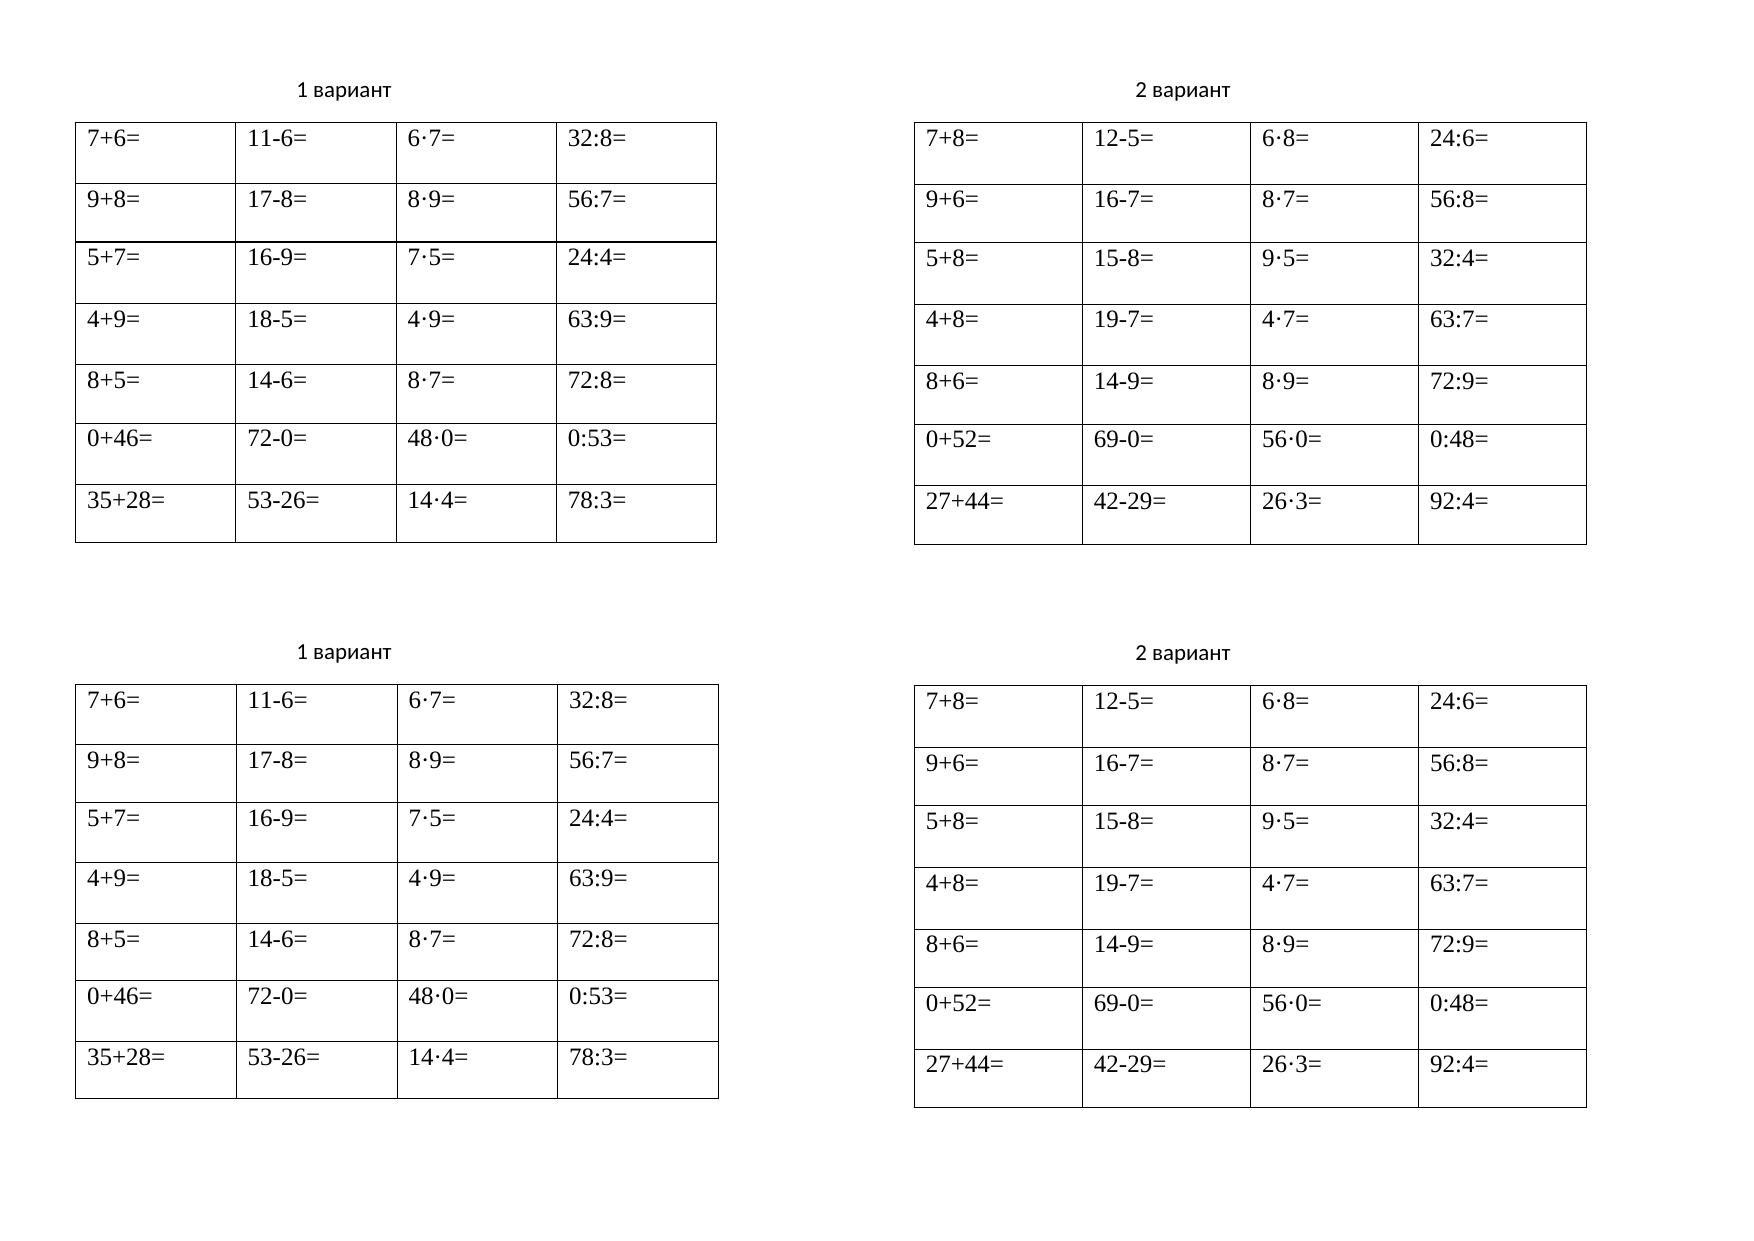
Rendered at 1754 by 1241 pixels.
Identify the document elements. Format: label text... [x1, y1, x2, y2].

table_header 6·8= [1251, 686, 1418, 747]
table_cell 35+28= [76, 1042, 236, 1098]
table_header 24:6= [1419, 123, 1586, 183]
table_cell 63:9= [557, 304, 716, 364]
table_cell 72-0= [236, 424, 396, 484]
table_cell 26·3= [1251, 486, 1418, 543]
table_cell 0+46= [76, 981, 236, 1041]
text 2 вариант [1061, 638, 1679, 666]
table_cell 14·4= [398, 1042, 557, 1098]
text 1 вариант [222, 637, 840, 665]
table_header 7+8= [915, 686, 1082, 747]
table_header 32:8= [558, 685, 718, 744]
table_cell 92:4= [1419, 1050, 1586, 1107]
table_cell 8+6= [915, 366, 1082, 423]
table_cell 14-9= [1083, 930, 1250, 987]
table_cell 9+6= [915, 748, 1082, 805]
table_cell 0:53= [557, 424, 716, 484]
table_header 7+6= [76, 685, 236, 744]
table_cell 0+52= [915, 988, 1082, 1048]
table_cell 72:8= [558, 924, 718, 980]
table_cell 16-9= [237, 803, 397, 862]
table_header 32:8= [557, 123, 716, 183]
table_cell 24:4= [557, 243, 716, 303]
table_cell 16-7= [1083, 748, 1250, 805]
table_cell 26·3= [1251, 1050, 1418, 1107]
table_cell 8+5= [76, 924, 236, 980]
table_cell 4·9= [398, 863, 557, 923]
table_cell 17-8= [236, 184, 396, 241]
table_cell 14-9= [1083, 366, 1250, 423]
table_cell 72:9= [1419, 366, 1586, 423]
table_cell 8+6= [915, 930, 1082, 987]
table_cell 48·0= [398, 981, 557, 1041]
table_cell 15-8= [1083, 806, 1250, 867]
table_cell 19-7= [1083, 868, 1250, 928]
table_cell 17-8= [237, 745, 397, 802]
table_cell 16-7= [1083, 185, 1250, 242]
table_header 24:6= [1419, 686, 1586, 747]
table_cell 4·7= [1251, 868, 1418, 928]
table_cell 56:7= [558, 745, 718, 802]
table_header 6·7= [398, 685, 557, 744]
table_cell 0:53= [558, 981, 718, 1041]
table_cell 5+8= [915, 806, 1082, 867]
table_cell 56:7= [557, 184, 716, 241]
table_cell 32:4= [1419, 243, 1586, 303]
table_cell 72:9= [1419, 930, 1586, 987]
table_cell 35+28= [76, 485, 235, 542]
table_cell 5+7= [76, 243, 235, 303]
table_cell 56·0= [1251, 988, 1418, 1048]
table_cell 19-7= [1083, 305, 1250, 365]
table_cell 8·7= [1251, 748, 1418, 805]
table_cell 8·9= [1251, 366, 1418, 423]
table_cell 4+9= [76, 863, 236, 923]
table_cell 8·9= [1251, 930, 1418, 987]
table_cell 9+6= [915, 185, 1082, 242]
table_cell 48·0= [397, 424, 556, 484]
table_cell 8·9= [398, 745, 557, 802]
table_cell 18-5= [236, 304, 396, 364]
table_cell 8·7= [397, 365, 556, 422]
table_header 6·7= [397, 123, 556, 183]
table_cell 56:8= [1419, 185, 1586, 242]
table_cell 7·5= [398, 803, 557, 862]
table_cell 53-26= [237, 1042, 397, 1098]
table_cell 8·7= [398, 924, 557, 980]
table_cell 53-26= [236, 485, 396, 542]
table_cell 27+44= [915, 486, 1082, 543]
table_cell 9+8= [76, 745, 236, 802]
table_cell 14·4= [397, 485, 556, 542]
table_cell 14-6= [237, 924, 397, 980]
table_cell 9+8= [76, 184, 235, 241]
table_cell 27+44= [915, 1050, 1082, 1107]
table_cell 42-29= [1083, 486, 1250, 543]
table_cell 72:8= [557, 365, 716, 422]
table_header 11-6= [237, 685, 397, 744]
table_cell 5+7= [76, 803, 236, 862]
table_cell 69-0= [1083, 425, 1250, 485]
table_cell 24:4= [558, 803, 718, 862]
table_cell 4+8= [915, 868, 1082, 928]
table_cell 4·9= [397, 304, 556, 364]
table_header 7+6= [76, 123, 235, 183]
table_cell 16-9= [236, 243, 396, 303]
text 1 вариант [222, 75, 840, 103]
table_cell 18-5= [237, 863, 397, 923]
table_cell 56·0= [1251, 425, 1418, 485]
table_cell 0+52= [915, 425, 1082, 485]
table_cell 0:48= [1419, 988, 1586, 1048]
table_cell 8+5= [76, 365, 235, 422]
table_header 11-6= [236, 123, 396, 183]
table_header 12-5= [1083, 686, 1250, 747]
table_cell 8·9= [397, 184, 556, 241]
table_cell 0+46= [76, 424, 235, 484]
table_cell 56:8= [1419, 748, 1586, 805]
table_cell 72-0= [237, 981, 397, 1041]
table_cell 4+9= [76, 304, 235, 364]
table_header 7+8= [915, 123, 1082, 183]
table_header 12-5= [1083, 123, 1250, 183]
table_header 6·8= [1251, 123, 1418, 183]
text 2 вариант [1061, 75, 1679, 103]
table_cell 78:3= [558, 1042, 718, 1098]
table_cell 4+8= [915, 305, 1082, 365]
table_cell 63:7= [1419, 868, 1586, 928]
table_cell 8·7= [1251, 185, 1418, 242]
table_cell 4·7= [1251, 305, 1418, 365]
table_cell 0:48= [1419, 425, 1586, 485]
table_cell 5+8= [915, 243, 1082, 303]
table_cell 32:4= [1419, 806, 1586, 867]
table_cell 15-8= [1083, 243, 1250, 303]
table_cell 14-6= [236, 365, 396, 422]
table_cell 92:4= [1419, 486, 1586, 543]
table_cell 9·5= [1251, 806, 1418, 867]
table_cell 63:7= [1419, 305, 1586, 365]
table_cell 42-29= [1083, 1050, 1250, 1107]
table_cell 63:9= [558, 863, 718, 923]
table_cell 7·5= [397, 243, 556, 303]
table_cell 78:3= [557, 485, 716, 542]
table_cell 9·5= [1251, 243, 1418, 303]
table_cell 69-0= [1083, 988, 1250, 1048]
